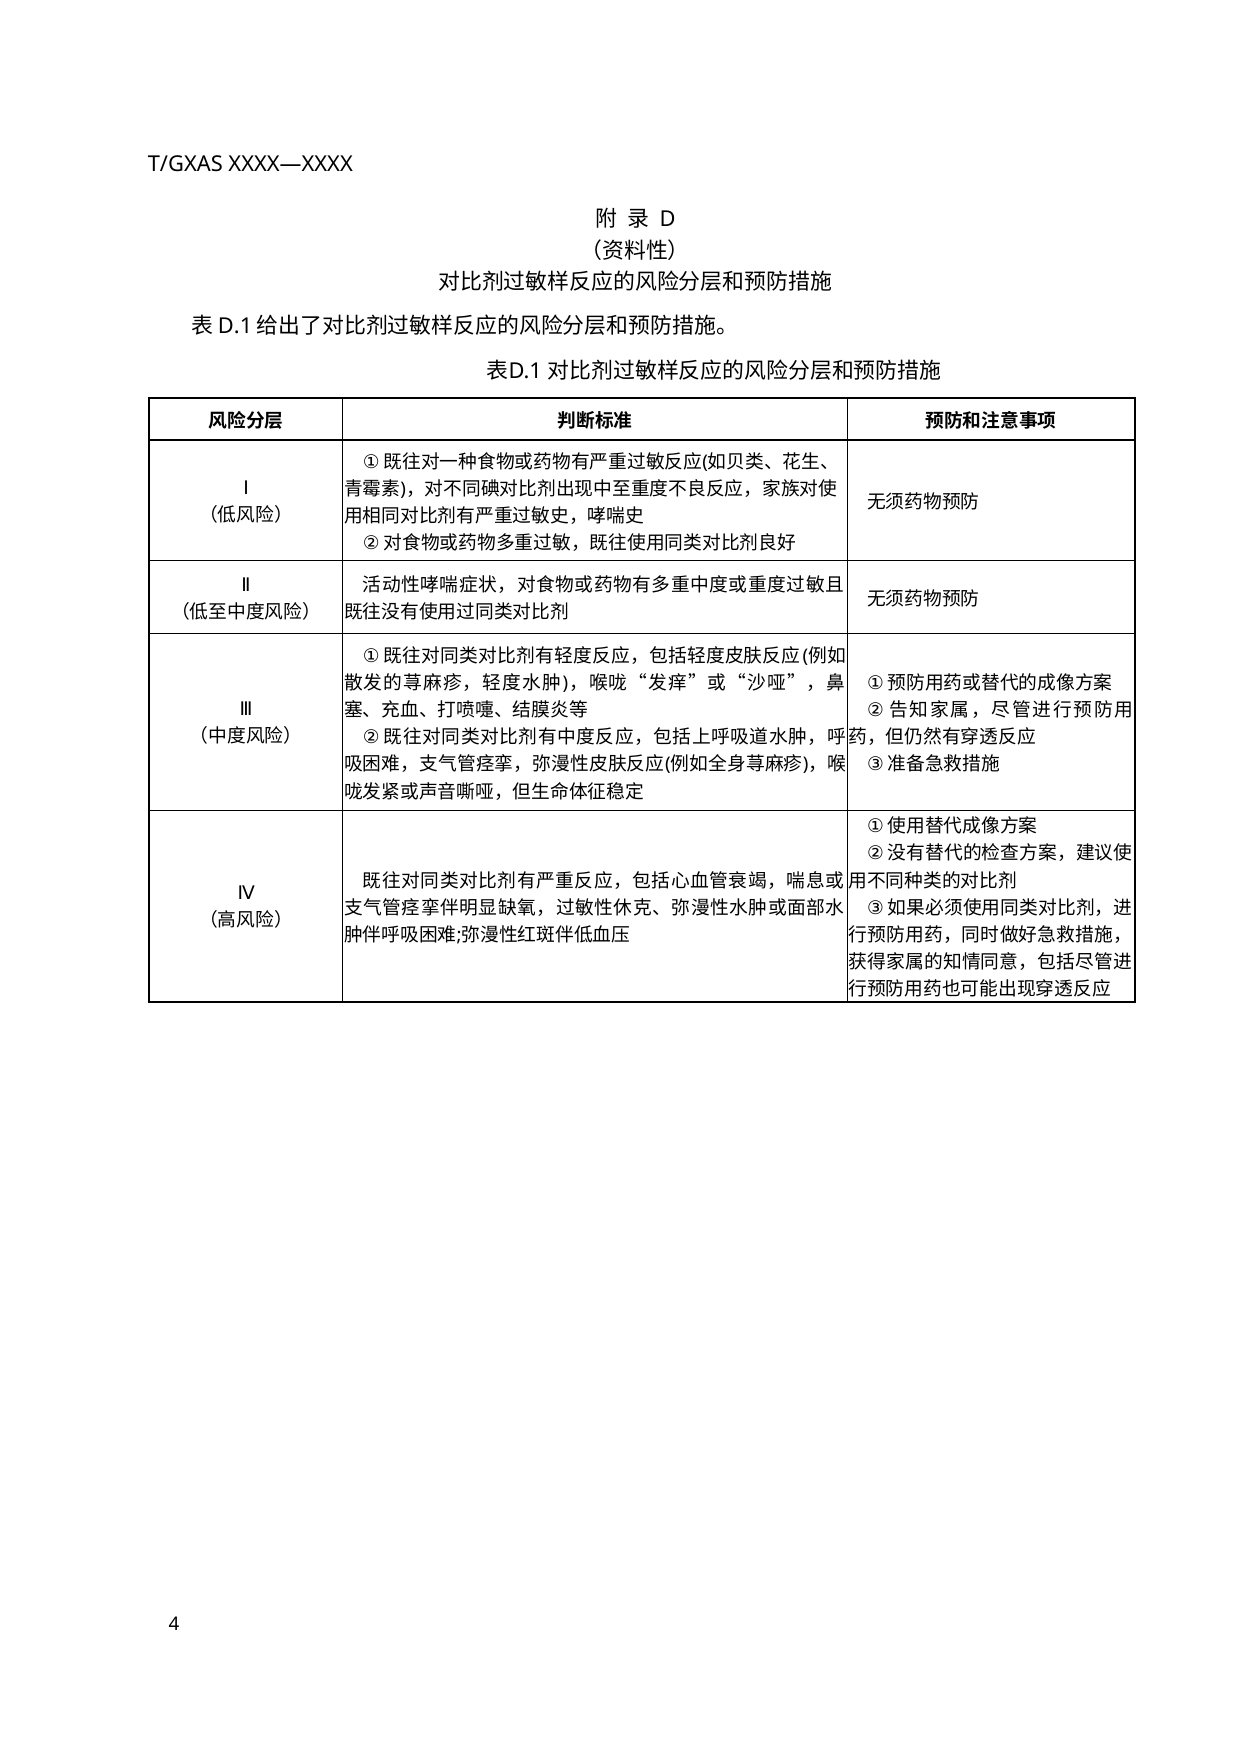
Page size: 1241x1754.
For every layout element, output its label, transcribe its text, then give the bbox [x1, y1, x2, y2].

table_header 判断标准 [343, 399, 847, 439]
text （资料性） 对比剂过敏样反应的风险分层和预防措施 [148, 201, 1122, 296]
table_cell Ⅲ （中度风险） [150, 634, 342, 810]
table_header 风险分层 [150, 399, 342, 439]
table_cell Ⅳ （高风险） [150, 811, 342, 1001]
table_cell Ⅰ （低风险） [150, 441, 342, 560]
table_cell Ⅱ （低至中度风险） [150, 561, 342, 633]
table_cell ①使用替代成像方案 ②没有替代的检查方案，建议使用不同种类的对比剂 ③如果必须使用同类对比剂，进行预防用药，同时做好急救措施，获得家属的知情同意，包括尽管进行预防用药也可能出现穿透反应 [848, 811, 1134, 1001]
table_cell 活动性哮喘症状，对食物或药物有多重中度或重度过敏且既往没有使用过同类对比剂 [343, 561, 847, 633]
table_cell 无须药物预防 [848, 561, 1134, 633]
text 对比剂过敏样反应的风险分层和预防措施 [517, 353, 1122, 384]
table_cell ①既往对同类对比剂有轻度反应，包括轻度皮肤反应(例如散发的荨麻疹，轻度水肿)，喉咙“发痒”或“沙哑”，鼻塞、充血、打喷嚏、结膜炎等 ②既往对同类对比剂有中度反应，包括上呼吸道水肿，呼吸困难，支气管痉挛，弥漫性皮肤反应(例如全身荨麻疹)，喉咙发紧或声音嘶哑，但生命体征稳定 [343, 634, 847, 810]
table_cell ①既往对一种食物或药物有严重过敏反应(如贝类、花生、青霉素)，对不同碘对比剂出现中至重度不良反应，家族对使用相同对比剂有严重过敏史，哮喘史 ②对食物或药物多重过敏，既往使用同类对比剂良好 [343, 441, 847, 560]
table_header 预防和注意事项 [848, 399, 1134, 439]
text 表D.1给出了对比剂过敏样反应的风险分层和预防措施。 [148, 308, 1122, 340]
table_cell ①预防用药或替代的成像方案 ②告知家属，尽管进行预防用药，但仍然有穿透反应 ③准备急救措施 [848, 634, 1134, 810]
table_cell 既往对同类对比剂有严重反应，包括心血管衰竭，喘息或支气管痉挛伴明显缺氧，过敏性休克、弥漫性水肿或面部水肿伴呼吸困难;弥漫性红斑伴低血压 [343, 811, 847, 1001]
table_cell 无须药物预防 [848, 441, 1134, 560]
